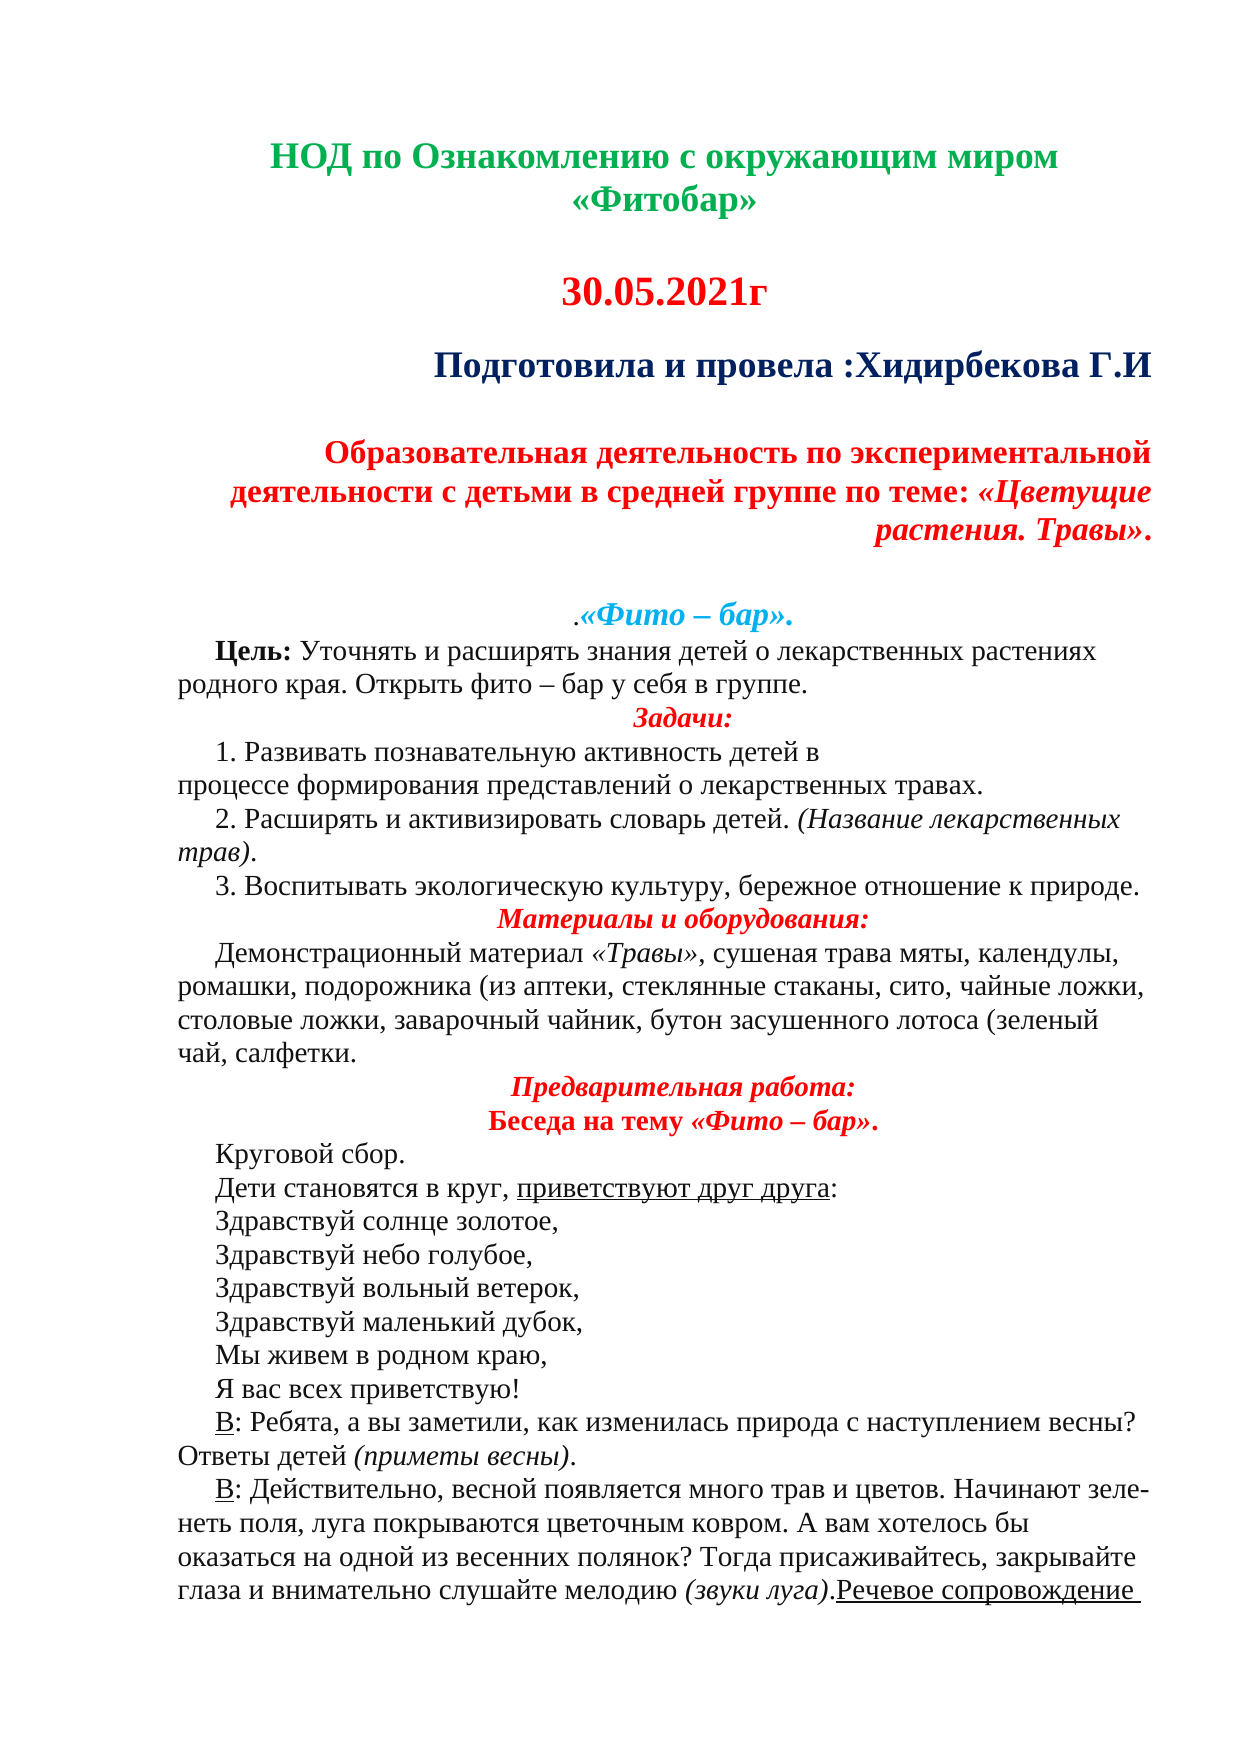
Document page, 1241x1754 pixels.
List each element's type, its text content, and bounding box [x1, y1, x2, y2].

text Здравствуй небо голубое, [177, 1237, 1152, 1270]
text 2. Расширять и активизировать словарь детей. (Название лекарственных трав). [177, 801, 1152, 868]
text 3. Воспитывать экологическую культуру, бережное отношение к природе. [177, 868, 1152, 901]
text НОД по Ознакомлению с окружающим миром «Фитобар» [177, 134, 1152, 220]
text Предварительная работа: [177, 1069, 1152, 1103]
text Задачи: [177, 700, 1152, 734]
text Дети становятся в круг, приветствуют друг друга: [177, 1170, 1152, 1203]
text 1. Развивать познавательную активность детей в процессе формирования представлений о лекарственных травах. [177, 734, 1152, 801]
text Здравствуй маленький дубок, [177, 1304, 1152, 1337]
text 30.05.2021г [177, 267, 1152, 315]
text Подготовила и провела :Хидирбекова Г.И [177, 343, 1152, 386]
text Здравствуй вольный ветерок, [177, 1270, 1152, 1304]
text В: Ребята, а вы заметили, как изменилась природа с наступлением весны? Ответы детей (приметы весны). [177, 1404, 1152, 1472]
text Демонстрационный материал «Травы», сушеная трава мяты, календулы, ромашки, подорожника (из аптеки, стеклянные стаканы, сито, чайные ложки, столовые ложки, заварочный чайник, бутон засушенного лотоса (зеленый чай, салфетки. [177, 935, 1152, 1069]
text Я вас всех приветствую! [177, 1371, 1152, 1404]
text Круговой сбор. [177, 1136, 1152, 1170]
text Цель: Уточнять и расширять знания детей о лекарственных растениях родного края. Открыть фито – бар у себя в группе. [177, 633, 1152, 700]
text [177, 1472, 1152, 1606]
text Материалы и оборудования: [177, 901, 1152, 935]
text .«Фито – бар». [177, 595, 1152, 633]
text Образовательная деятельность по экспериментальной деятельности с детьми в средней группе по теме: «Цветущие растения. Травы». [177, 433, 1152, 548]
text Здравствуй солнце золотое, [177, 1203, 1152, 1237]
text Мы живем в родном краю, [177, 1337, 1152, 1371]
text Беседа на тему «Фито – бар». [177, 1103, 1152, 1136]
